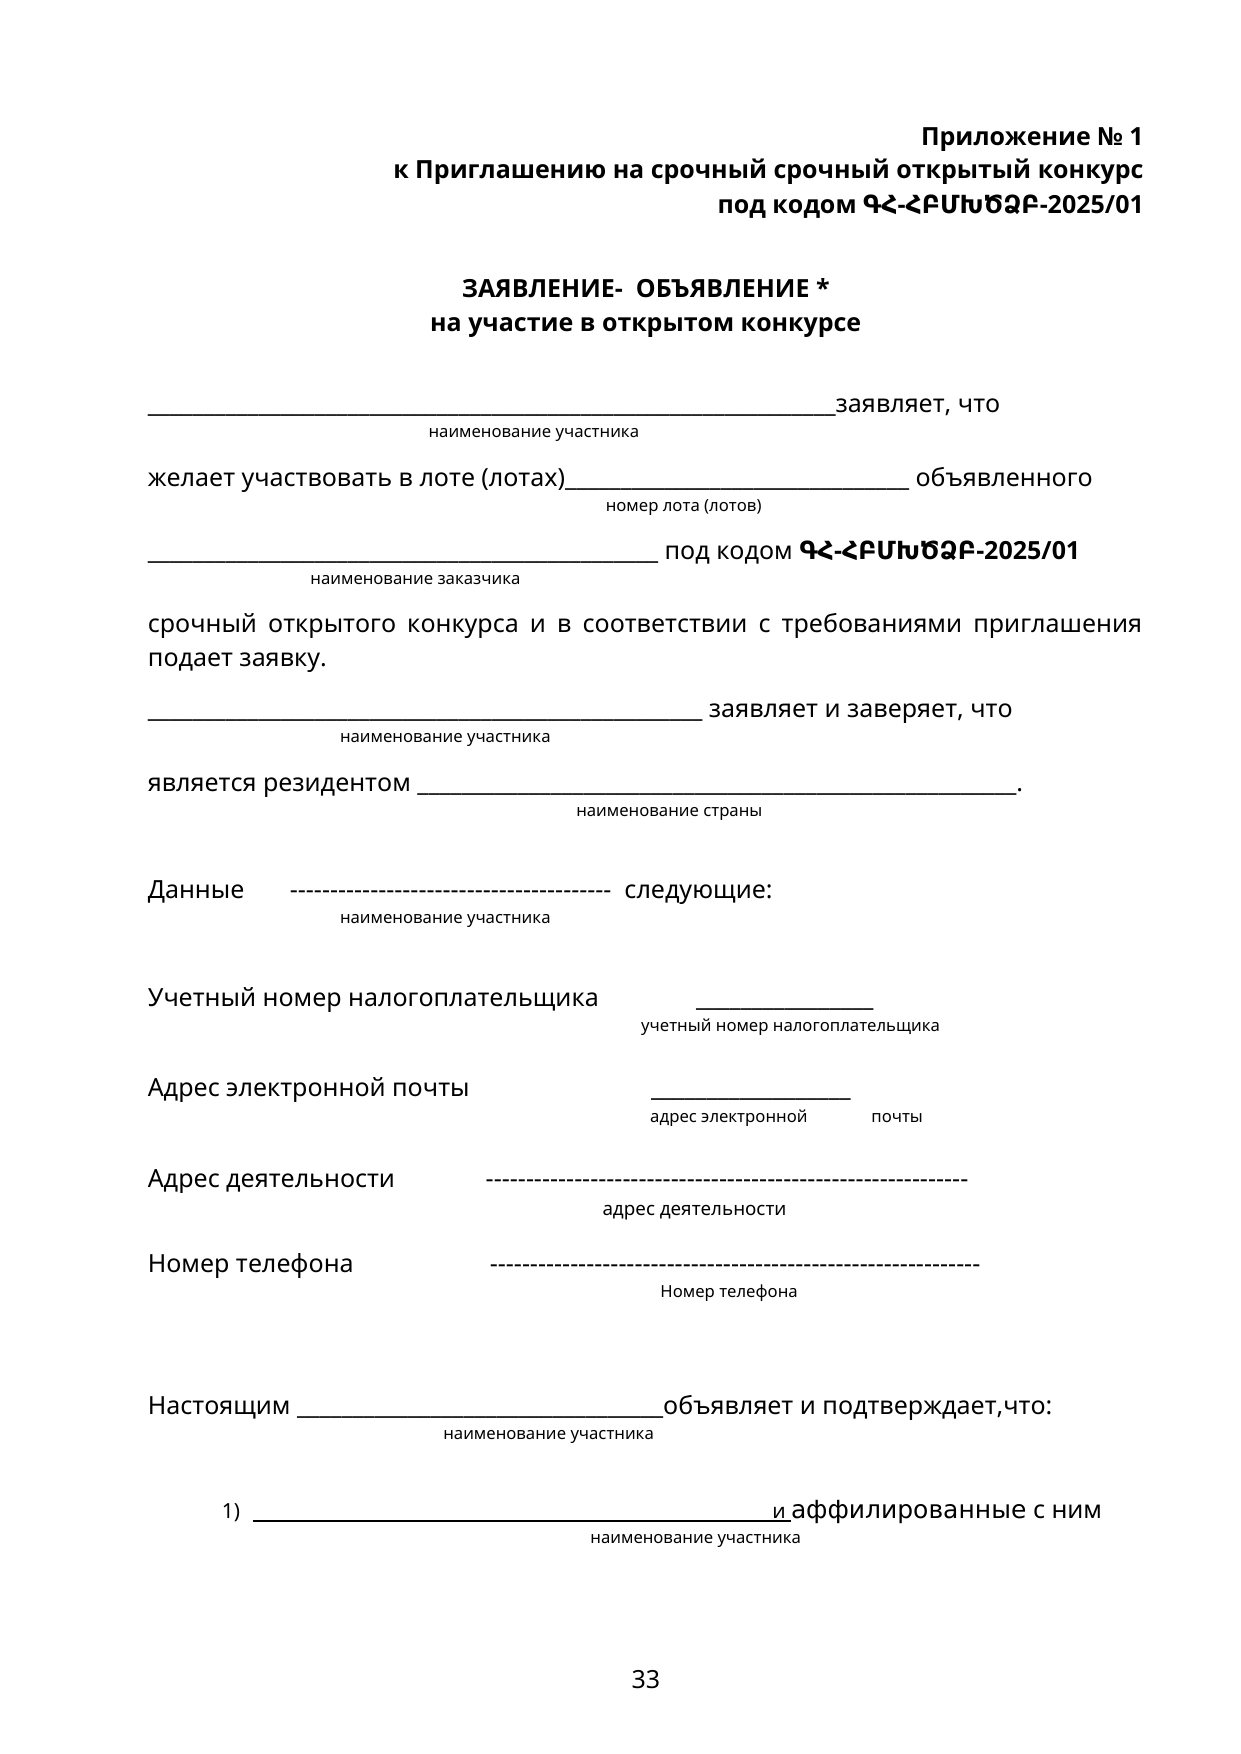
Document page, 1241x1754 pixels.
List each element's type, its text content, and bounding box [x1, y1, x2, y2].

text желает участвовать в лоте (лотах)_______________________________ объявленного [148, 459, 1144, 493]
text ______________________________________________ под кодом ԳՀ-ՀԲՄԽԾՁԲ-2025/01 [148, 533, 1144, 567]
text ______________________________________________________________заявляет, что [148, 386, 1144, 420]
text Настоящим _________________________________объявляет и подтверждает,что: [148, 1388, 1144, 1422]
text наименование заказчика [310, 567, 1144, 589]
text наименование страны [576, 798, 1144, 821]
text наименование участника [340, 906, 1144, 928]
text номер лота (лотов) [606, 493, 1144, 516]
text наименование участника [443, 1422, 1144, 1444]
text Учетный номер налогоплательщика ________________ [148, 979, 1144, 1013]
text наименование участника [443, 1526, 1144, 1549]
text наименование участника [428, 420, 1144, 442]
text учетный номер налогоплательщика [576, 1013, 1144, 1036]
text адрес деятельности [148, 1195, 1144, 1221]
text 1) и аффилированные с ним [148, 1492, 1144, 1526]
text наименование участника [340, 725, 1144, 748]
text срочный открытого конкурса и в соответствии с требованиями приглашения подает заявку. [148, 606, 1144, 674]
text Номер телефона ------------------------------------------------------------- [148, 1246, 1144, 1280]
text адрес электронной почты [502, 1104, 1144, 1127]
text Адрес электронной почты __________________ [148, 1070, 1144, 1104]
text Адрес деятельности ------------------------------------------------------------ [148, 1161, 1144, 1195]
text ЗАЯВЛЕНИЕ- ОБЪЯВЛЕНИЕ * [148, 271, 1144, 305]
text Приложение № 1 [148, 118, 1144, 152]
subtitle на участие в открытом конкурсе [148, 305, 1144, 339]
text __________________________________________________ заявляет и заверяет, что [148, 691, 1144, 725]
text Номер телефона [517, 1280, 1144, 1303]
text к Приглашению на срочный срочный открытый конкурс под кодом ԳՀ-ՀԲՄԽԾՁԲ-2025/01 [148, 152, 1144, 220]
text Данные ---------------------------------------- следующие: [148, 872, 1144, 906]
text является резидентом ______________________________________________________. [148, 764, 1144, 798]
